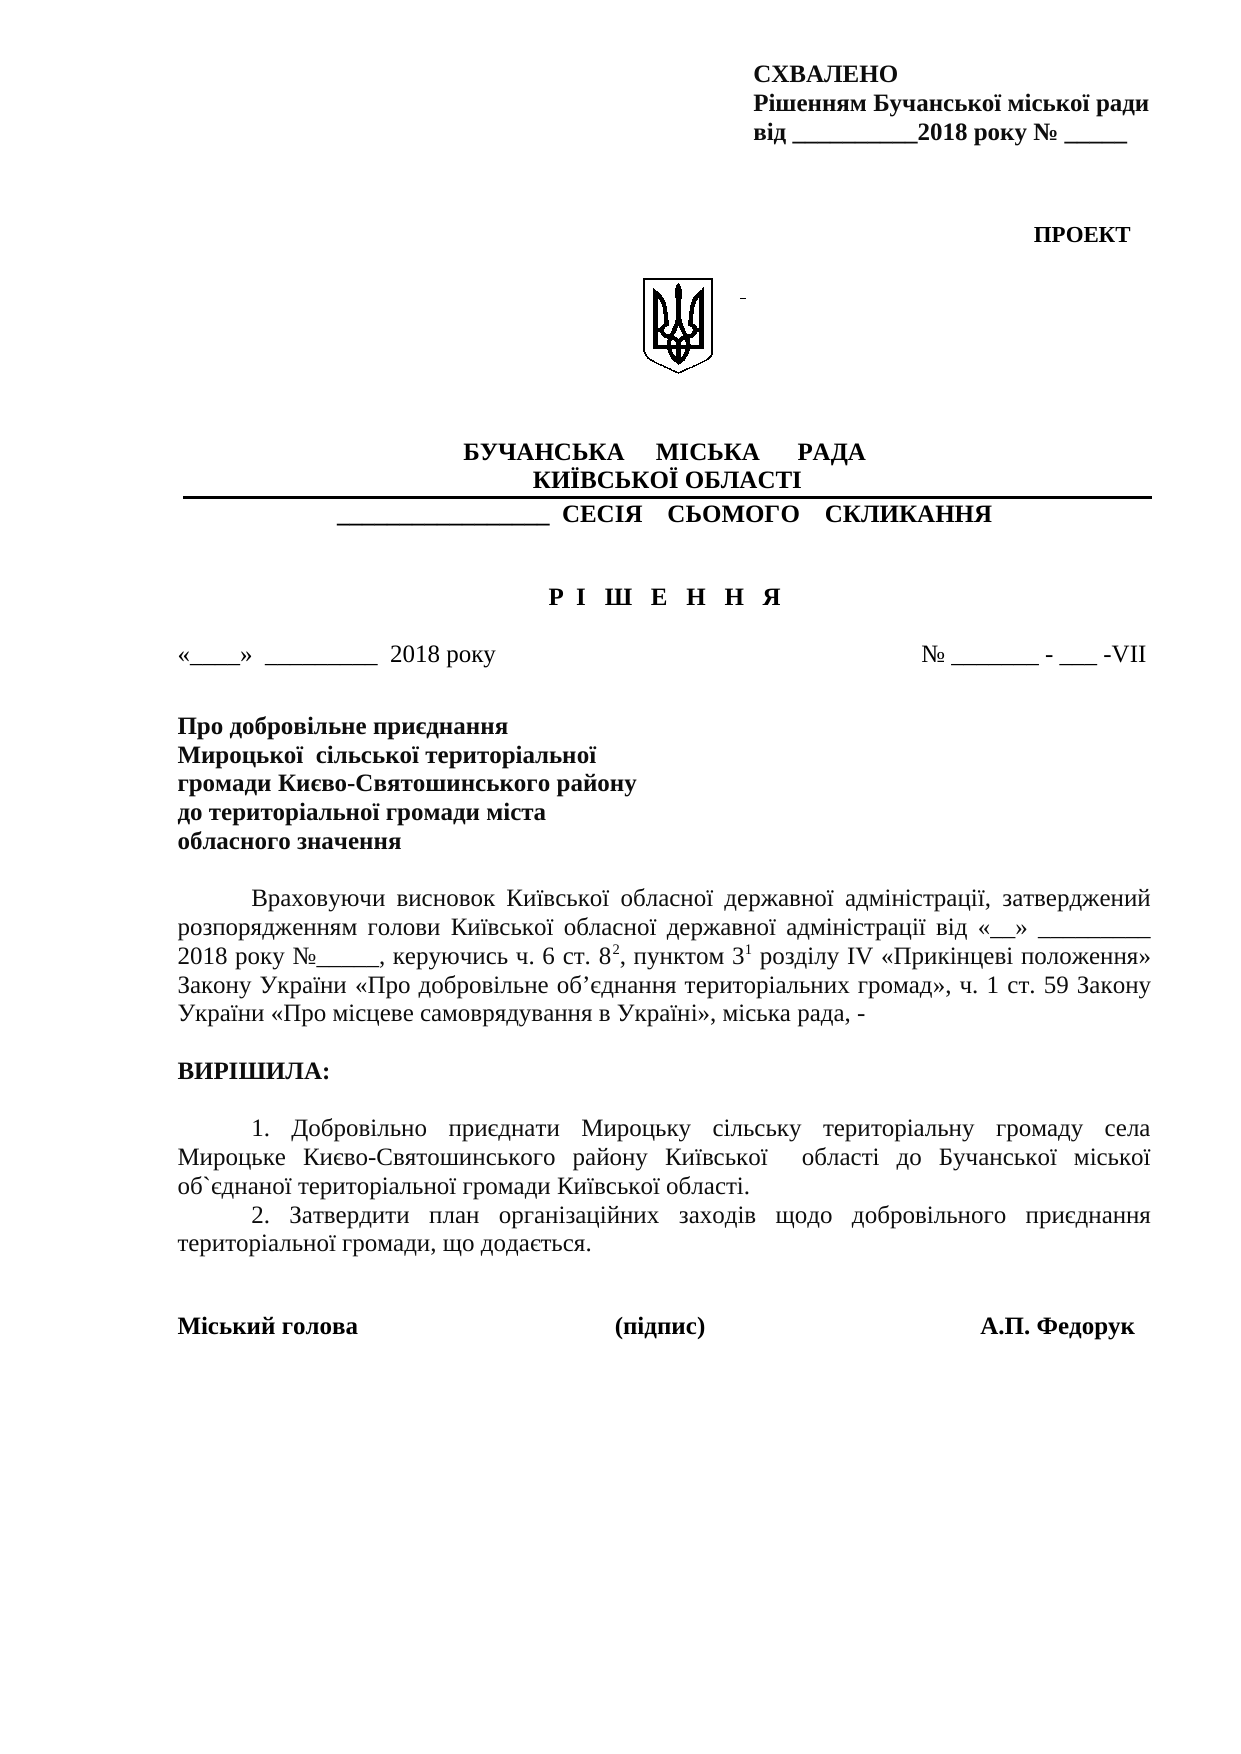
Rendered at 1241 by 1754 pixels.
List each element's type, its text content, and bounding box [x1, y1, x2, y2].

subtitle Р І Ш Е Н Н Я [177, 582, 1152, 611]
text 2. Затвердити план організаційних заходів щодо добровільного приєднання територіальної громади, що додається. [177, 1200, 1152, 1257]
subtitle «____» _________ 2018 року № _______ - ___ -VІІ [177, 639, 1152, 668]
text Враховуючи висновок Київської обласної державної адміністрації, затверджений розпорядженням голови Київської обласної державної адміністрації від «__» _________ 2018 року №_____, керуючись ч. 6 ст. 82, пунктом 31 розділу IV «Прикінцеві положення» Закону України «Про добровільне об’єднання територіальних громад», ч. 1 ст. 59 Закону України «Про місцеве самоврядування в Україні», міська рада, - [177, 883, 1152, 1027]
text БУЧАНСЬКА МІСЬКА РАДА [177, 437, 1152, 465]
text ВИРІШИЛА: [177, 1056, 1152, 1085]
text обласного значення [177, 826, 1152, 855]
text від __________2018 року № _____ [753, 117, 1152, 145]
subtitle КИЇВСЬКОЇ ОБЛАСТІ [183, 465, 1152, 496]
text Мироцької сільської територіальної [177, 740, 1152, 768]
text СХВАЛЕНО [753, 59, 1152, 88]
text Рішенням Бучанської міської ради [753, 88, 1152, 117]
text Про добровільне приєднання [177, 711, 1152, 740]
text громади Києво-Святошинського району [177, 768, 1152, 797]
text 1. Добровільно приєднати Мироцьку сільську територіальну громаду села Мироцьке Києво-Святошинського району Київської області до Бучанської міської об`єднаної територіальної громади Київської області. [177, 1113, 1152, 1200]
text до територіальної громади міста [177, 797, 1152, 826]
text Міський голова (підпис) А.П. Федорук [177, 1311, 1152, 1340]
text ПРОЕКТ [1034, 222, 1152, 248]
text _________________ СЕСІЯ СЬОМОГО СКЛИКАННЯ [177, 499, 1152, 528]
